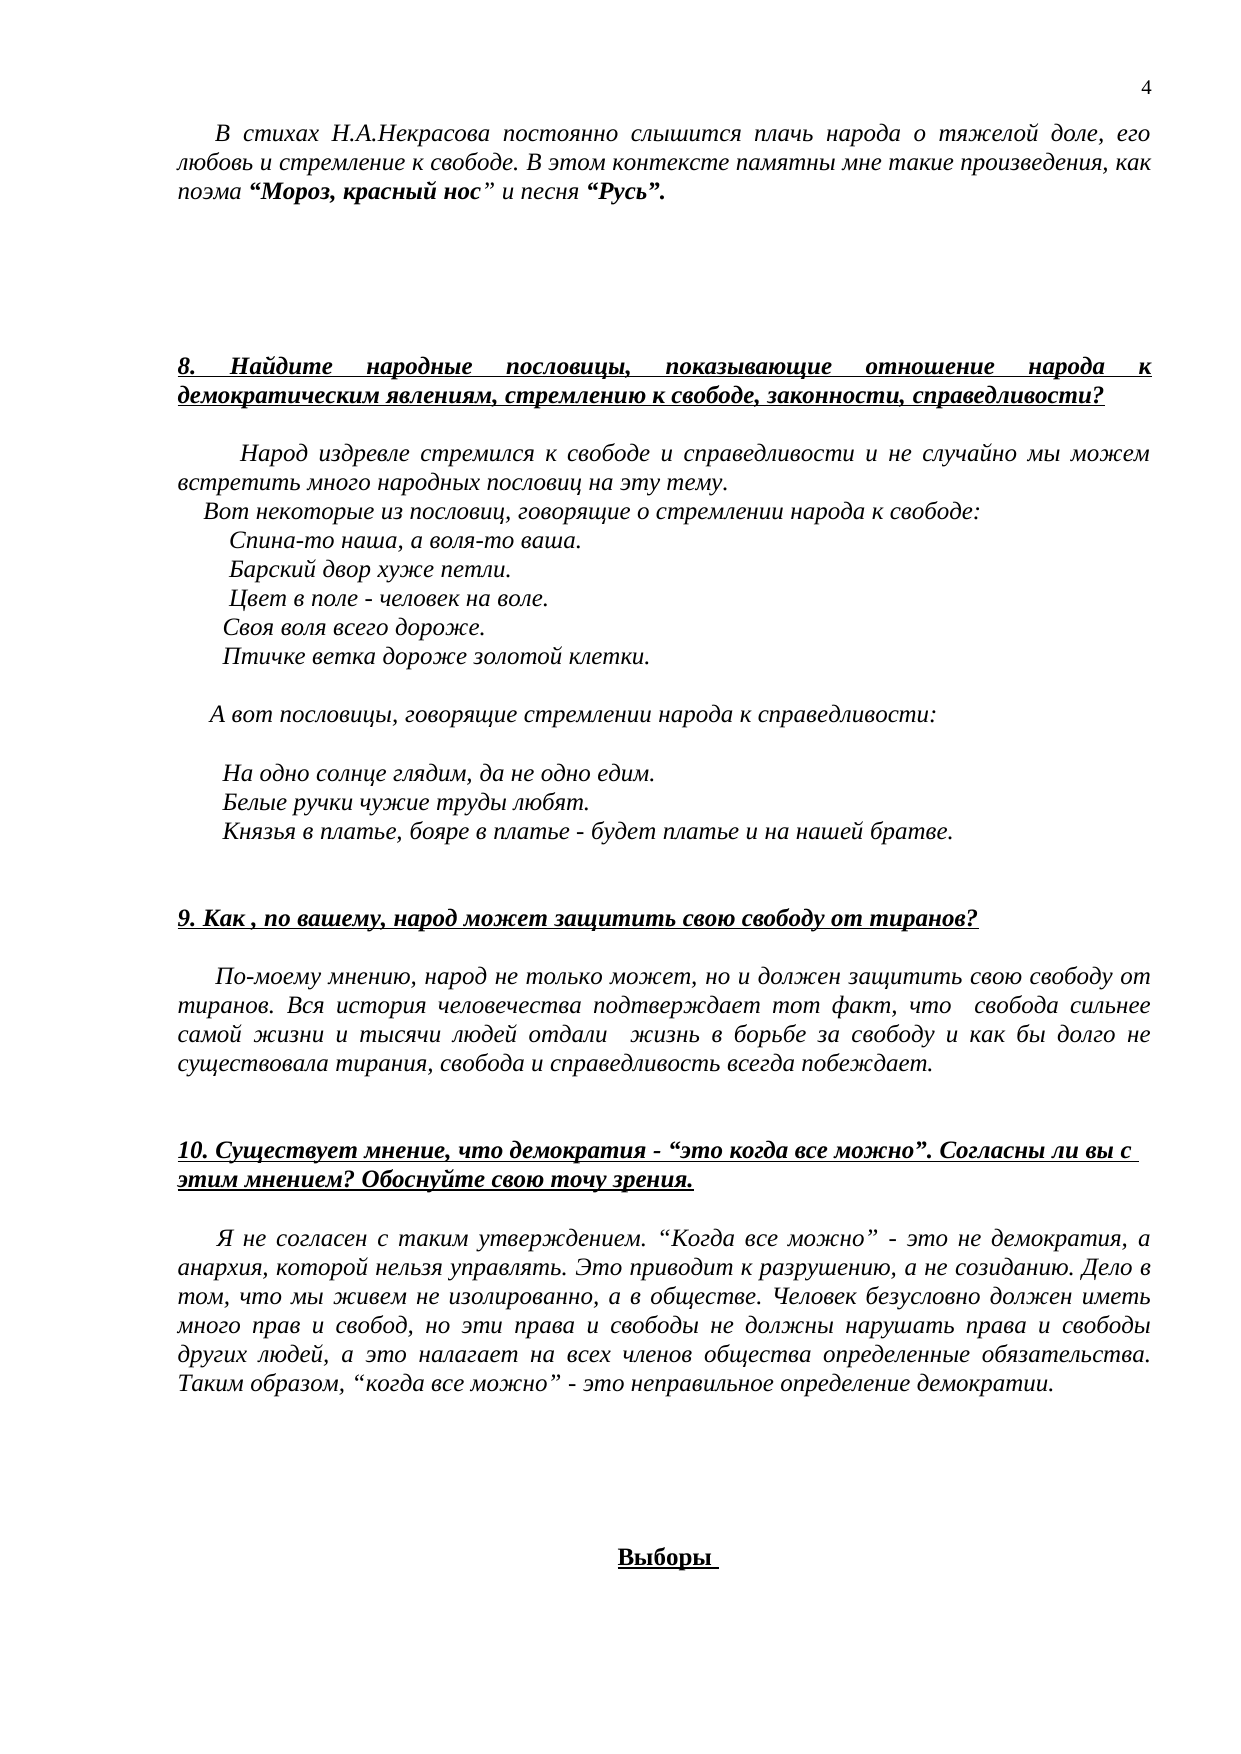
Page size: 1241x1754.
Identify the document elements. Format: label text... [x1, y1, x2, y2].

text По-моему мнению, народ не только может, но и должен защитить свою свободу от тиранов. Вся история человечества подтверждает тот факт, что свобода сильнее самой жизни и тысячи людей отдали жизнь в борьбе за свободу и как бы долго не существовала тирания, свобода и справедливость всегда побеждает. [177, 961, 1152, 1077]
text На одно солнце глядим, да не одно едим. [177, 757, 1152, 787]
text Князья в платье, бояре в платье - будет платье и на нашей братве. [177, 816, 1152, 845]
text 9. Как , по вашему, народ может защитить свою свободу от тиранов? [177, 903, 1152, 932]
text 8. Найдите народные пословицы, показывающие отношение народа к демократическим явлениям, стремлению к свободе, законности, справедливости? [177, 351, 1152, 376]
text Цвет в поле - человек на воле. [177, 583, 1152, 612]
text Своя воля всего дороже. [177, 612, 1152, 641]
text Спина-то наша, а воля-то ваша. [177, 525, 1152, 554]
text Барский двор хуже петли. [177, 554, 1152, 583]
text Выборы [177, 1542, 1152, 1571]
text Я не согласен с таким утверждением. “Когда все можно” - это не демократия, а анархия, которой нельзя управлять. Это приводит к разрушению, а не созиданию. Дело в том, что мы живем не изолированно, а в обществе. Человек безусловно должен иметь много прав и свобод, но эти права и свободы не должны нарушать права и свободы других людей, а это налагает на всех членов общества определенные обязательства. Таким образом, “когда все можно” - это неправильное определение демократии. [177, 1222, 1152, 1397]
text В стихах Н.А.Некрасова постоянно слышится плачь народа о тяжелой доле, его любовь и стремление к свободе. В этом контексте памятны мне такие произведения, как поэма “Мороз, красный нос” и песня “Русь”. [177, 118, 1152, 205]
text Народ издревле стремился к свободе и справедливости и не случайно мы можем встретить много народных пословиц на эту тему. [177, 438, 1152, 496]
text 8. Найдите народные пословицы, показывающие отношение народа к демократическим явлениям, стремлению к свободе, законности, справедливости? [177, 377, 1152, 409]
text 10. Существует мнение, что демократия - “это когда все можно”. Согласны ли вы с этим мнением? Обоснуйте свою точу зрения. [177, 1135, 1152, 1193]
text Белые ручки чужие труды любят. [177, 787, 1152, 816]
text Вот некоторые из пословиц, говорящие о стремлении народа к свободе: [177, 496, 1152, 525]
text А вот пословицы, говорящие стремлении народа к справедливости: [177, 699, 1152, 728]
text Птичке ветка дороже золотой клетки. [177, 641, 1152, 670]
